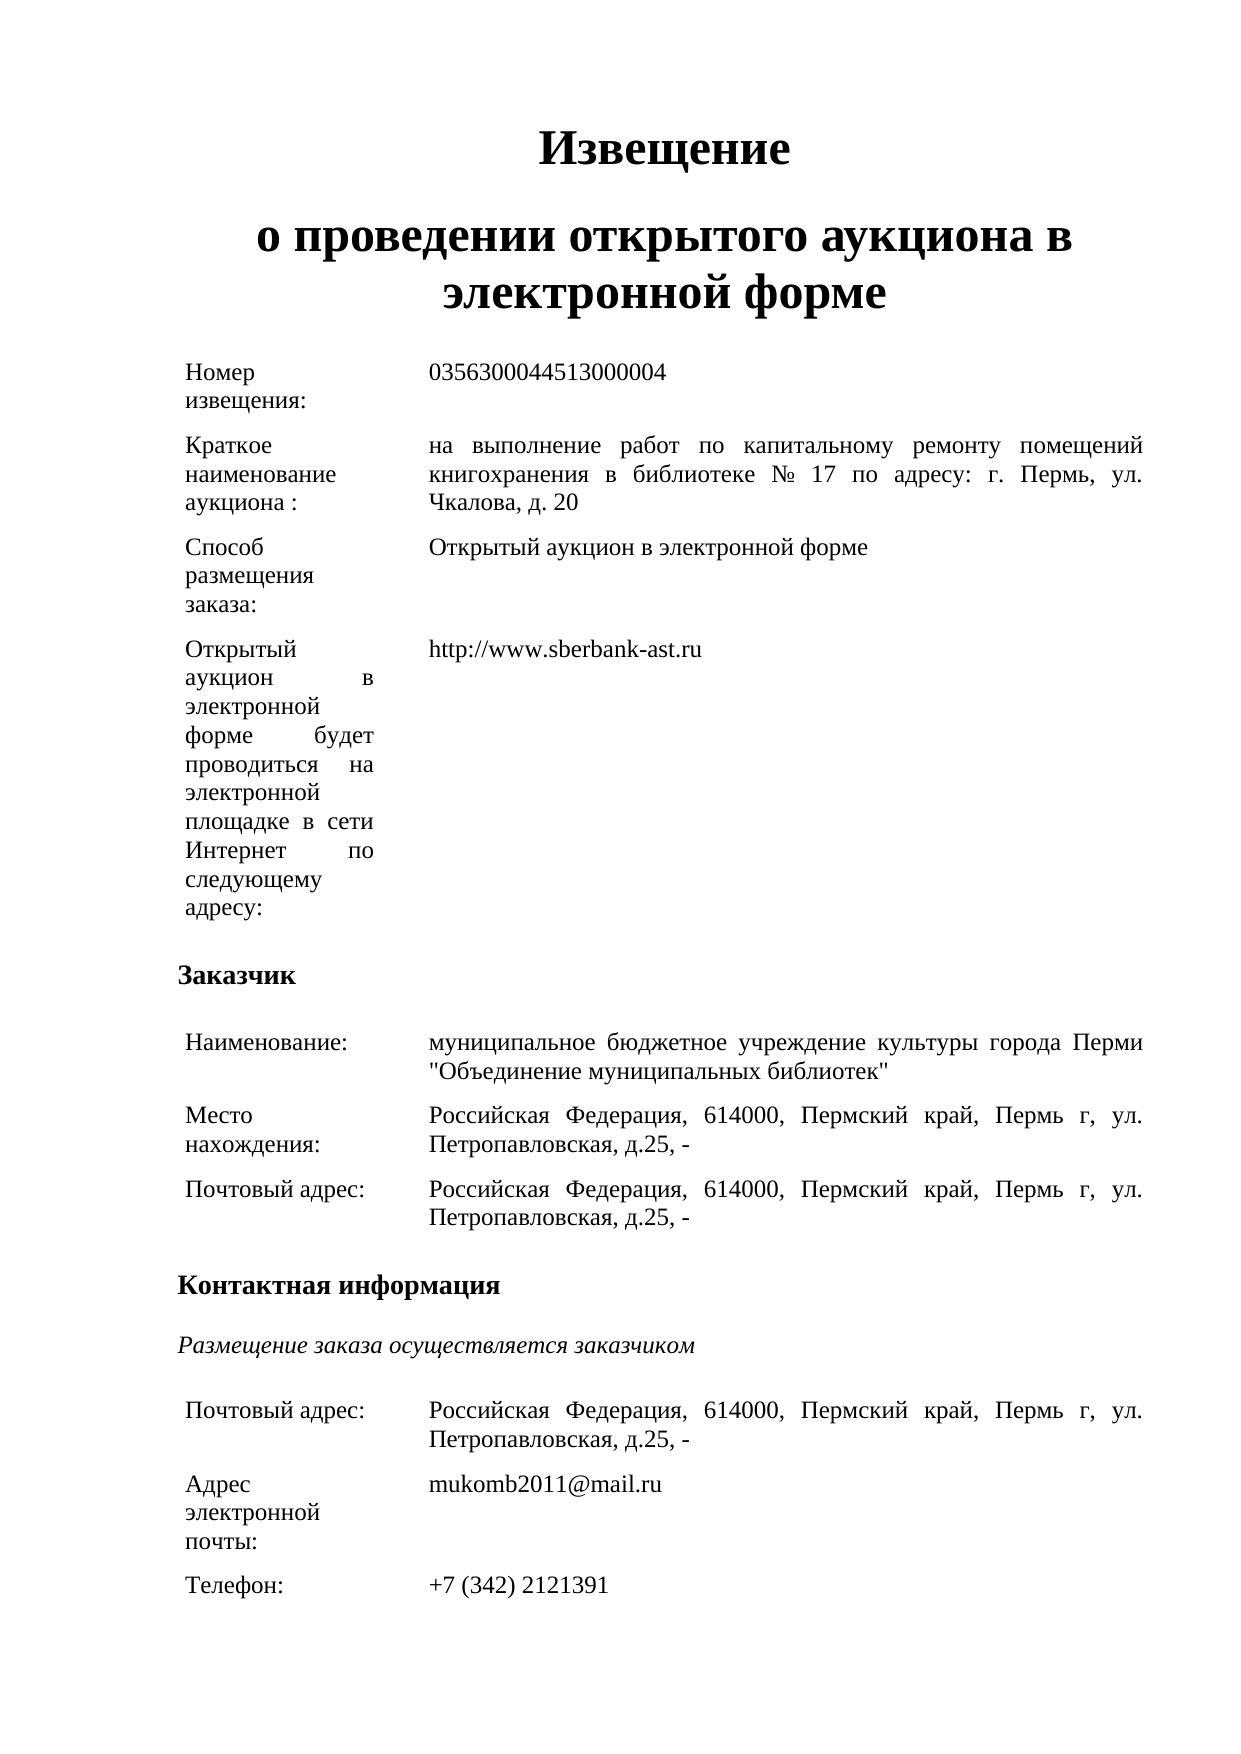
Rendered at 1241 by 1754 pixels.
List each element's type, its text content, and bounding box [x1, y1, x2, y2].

table_header Наименование: [177, 1020, 421, 1093]
table_cell Телефон: [177, 1563, 421, 1607]
table_cell Российская Федерация, 614000, Пермский край, Пермь г, ул. Петропавловская, д.25, - [421, 1166, 1152, 1239]
table_cell Открытый аукцион в электронной форме будет проводиться на электронной площадке в сети Интернет по следующему адресу: [177, 626, 421, 929]
table_header Номер извещения: [177, 349, 421, 422]
text Размещение заказа осуществляется заказчиком [177, 1330, 1152, 1358]
table_cell +7 (342) 2121391 [421, 1563, 1152, 1607]
table_cell Почтовый адрес: [177, 1166, 421, 1239]
text Контактная информация [177, 1268, 1152, 1301]
table_header Почтовый адрес: [177, 1388, 421, 1461]
table_header муниципальное бюджетное учреждение культуры города Перми "Объединение муниципальных библиотек" [421, 1020, 1152, 1093]
table_cell Краткое наименование аукциона : [177, 422, 421, 524]
table_header Российская Федерация, 614000, Пермский край, Пермь г, ул. Петропавловская, д.25, - [421, 1388, 1152, 1461]
table_header 0356300044513000004 [421, 349, 1152, 422]
table_cell Место нахождения: [177, 1093, 421, 1166]
text Заказчик [177, 958, 1152, 991]
text Извещение [177, 118, 1152, 176]
table_cell Открытый аукцион в электронной форме [421, 524, 1152, 626]
table_cell mukomb2011@mail.ru [421, 1461, 1152, 1563]
table_cell Способ размещения заказа: [177, 524, 421, 626]
table_cell http://www.sberbank-ast.ru [421, 626, 1152, 929]
table_cell Российская Федерация, 614000, Пермский край, Пермь г, ул. Петропавловская, д.25, - [421, 1093, 1152, 1166]
table_cell Адрес электронной почты: [177, 1461, 421, 1563]
text о проведении открытого аукциона в электронной форме [177, 205, 1152, 320]
table_cell на выполнение работ по капитальному ремонту помещений книгохранения в библиотеке № 17 по адресу: г. Пермь, ул. Чкалова, д. 20 [421, 422, 1152, 524]
